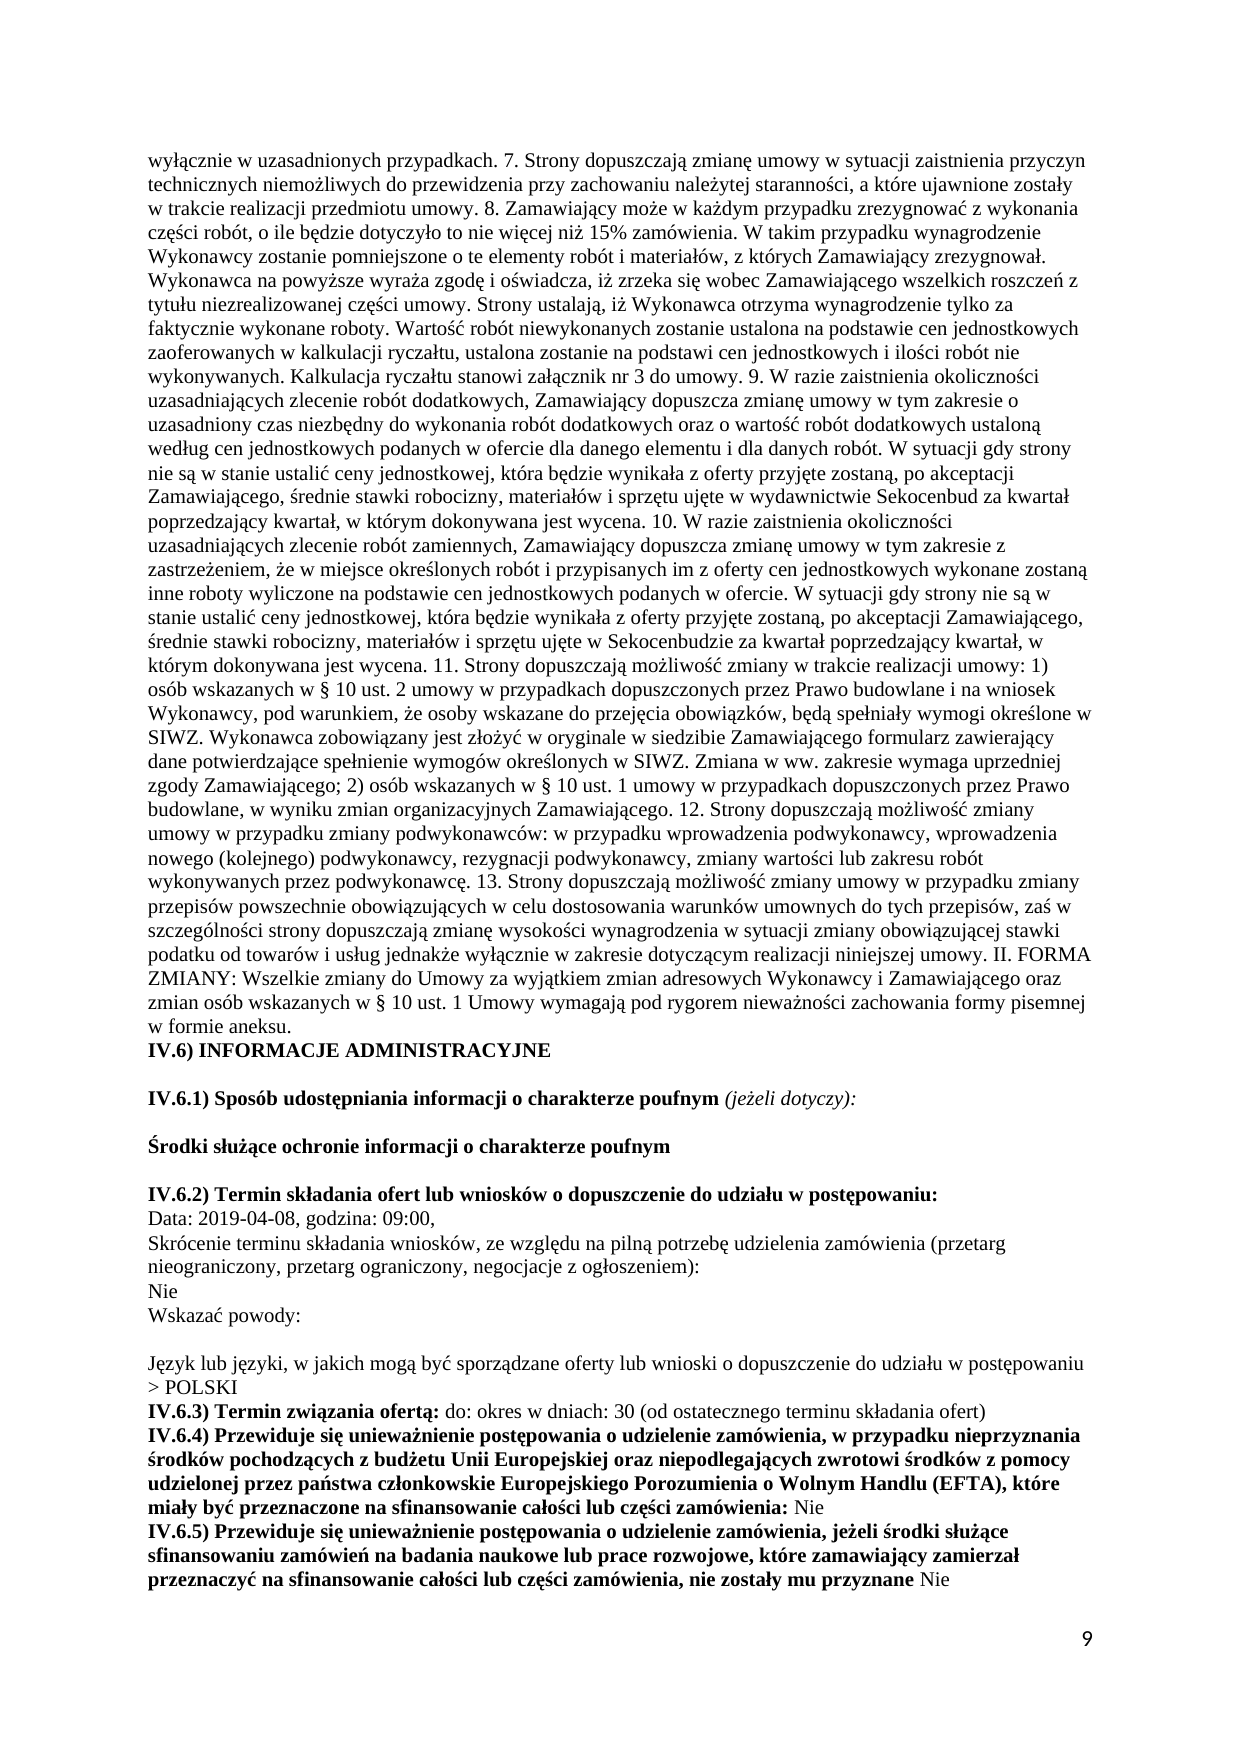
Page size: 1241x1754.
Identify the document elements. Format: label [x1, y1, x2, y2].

text [148, 148, 1093, 1591]
